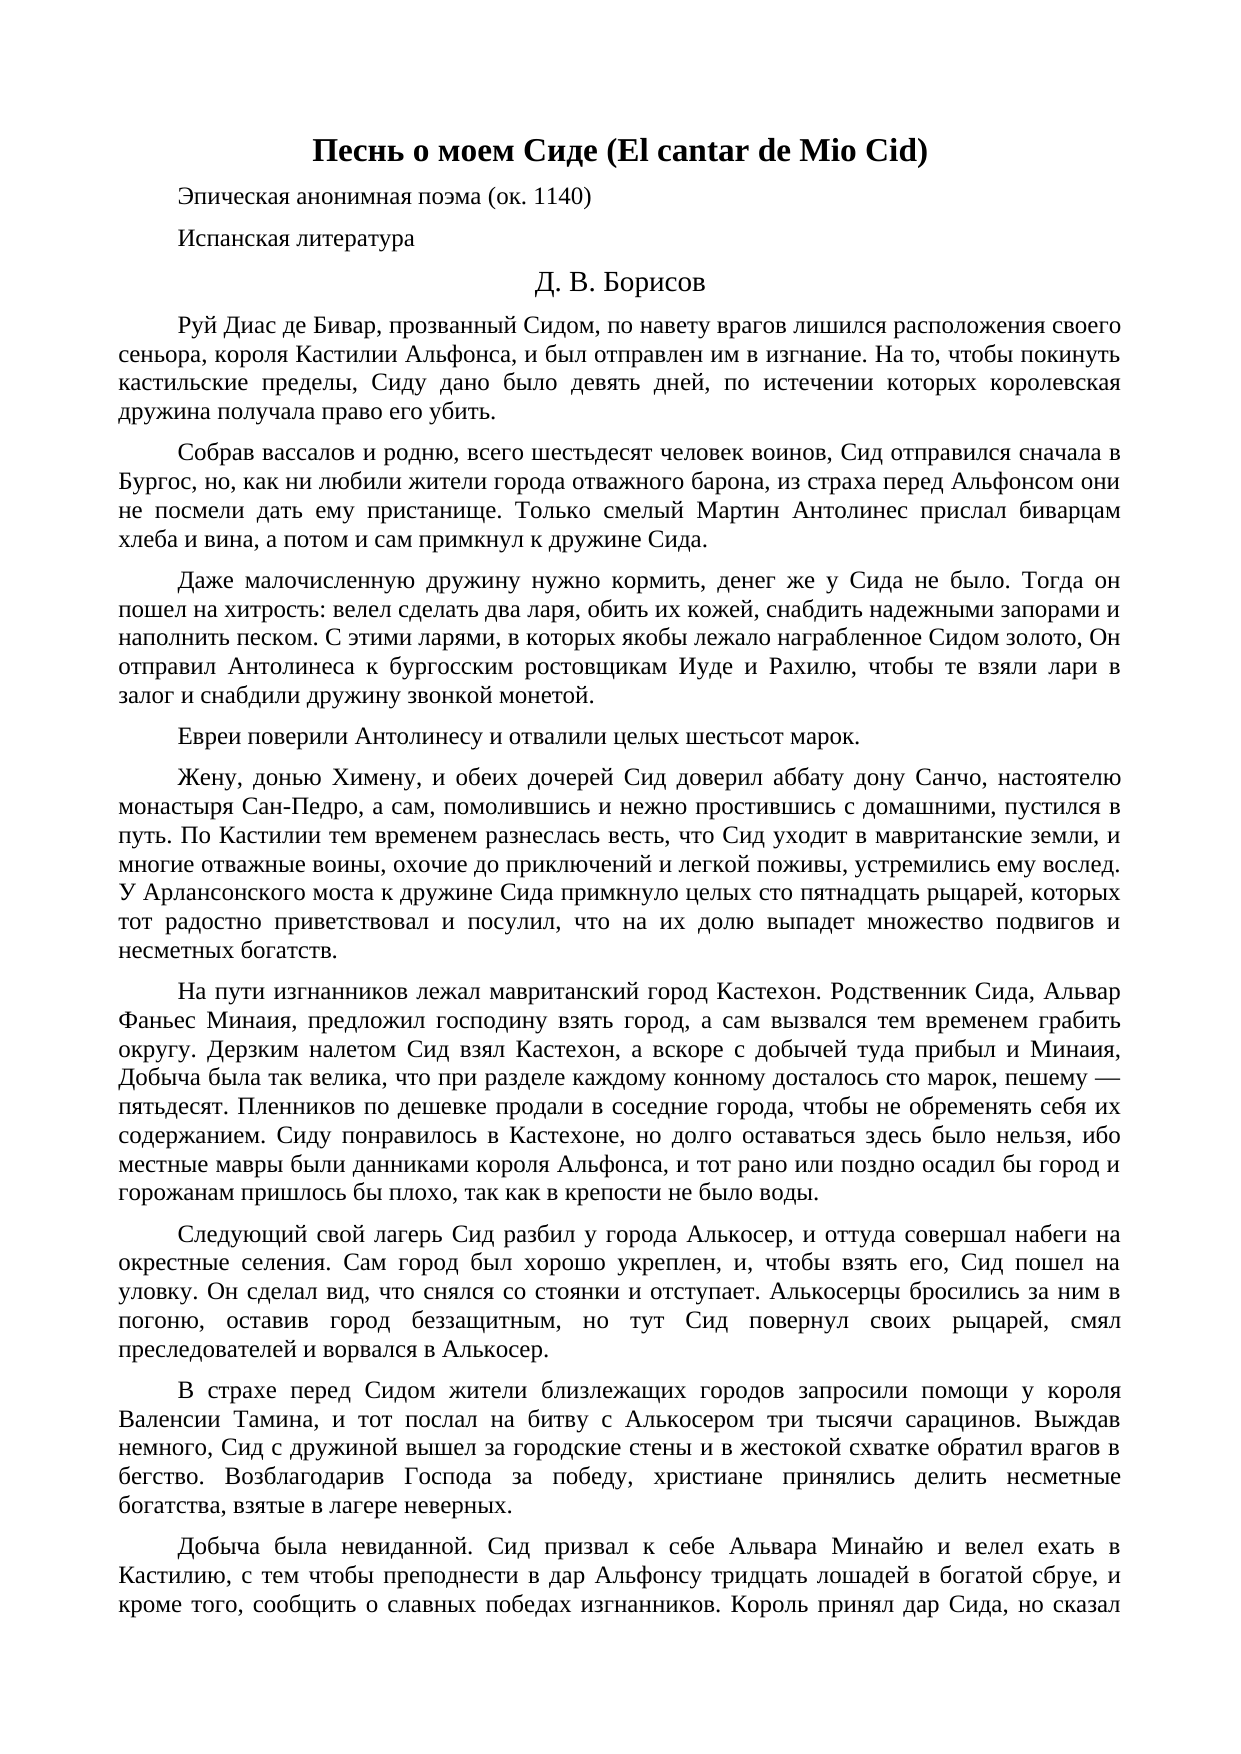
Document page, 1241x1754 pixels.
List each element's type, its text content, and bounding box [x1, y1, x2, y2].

text Песнь о моем Сиде (El cantar de Mio Cid) [118, 131, 1122, 169]
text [118, 1531, 1122, 1617]
text Жену, донью Химену, и обеих дочерей Сид доверил аббату дону Санчо, настоятелю монастыря Сан-Педро, а сам, помолившись и нежно простившись с домашними, пустился в путь. По Кастилии тем временем разнеслась весть, что Сид уходит в мавританские земли, и многие отважные воины, охочие до приключений и легкой поживы, устремились ему вослед. У Арлансонского моста к дружине Сида примкнуло целых сто пятнадцать рыцарей, которых тот радостно приветствовал и посулил, что на их долю выпадет множество подвигов и несметных богатств. [118, 762, 1122, 964]
text Даже малочисленную дружину нужно кормить, денег же у Сида не было. Тогда он пошел на хитрость: велел сделать два ларя, обить их кожей, снабдить надежными запорами и наполнить песком. С этими ларями, в которых якобы лежало награбленное Сидом золото, Он отправил Антолинеса к бургосским ростовщикам Иуде и Рахилю, чтобы те взяли лари в залог и снабдили дружину звонкой монетой. [118, 565, 1122, 709]
text В страхе перед Сидом жители близлежащих городов запросили помощи у короля Валенсии Тамина, и тот послал на битву с Алькосером три тысячи сарацинов. Выждав немного, Сид с дружиной вышел за городские стены и в жестокой схватке обратил врагов в бегство. Возблагодарив Господа за победу, христиане принялись делить несметные богатства, взятые в лагере неверных. [118, 1375, 1122, 1519]
text На пути изгнанников лежал мавританский город Кастехон. Родственник Сида, Альвар Фаньес Минаия, предложил господину взять город, а сам вызвался тем временем грабить округу. Дерзким налетом Сид взял Кастехон, а вскоре с добычей туда прибыл и Минаия, Добыча была так велика, что при разделе каждому конному досталось сто марок, пешему — пятьдесят. Пленников по дешевке продали в соседние города, чтобы не обременять себя их содержанием. Сиду понравилось в Кастехоне, но долго оставаться здесь было нельзя, ибо местные мавры были данниками короля Альфонса, и тот рано или поздно осадил бы город и горожанам пришлось бы плохо, так как в крепости не было воды. [118, 976, 1122, 1206]
text Испанская литература [118, 223, 1122, 251]
text Д. В. Борисов [118, 264, 1122, 297]
text Евреи поверили Антолинесу и отвалили целых шестьсот марок. [118, 721, 1122, 750]
text Руй Диас де Бивар, прозванный Сидом, по навету врагов лишился расположения своего сеньора, короля Кастилии Альфонса, и был отправлен им в изгнание. На то, чтобы покинуть кастильские пределы, Сиду дано было девять дней, по истечении которых королевская дружина получала право его убить. [118, 310, 1122, 425]
text Собрав вассалов и родню, всего шестьдесят человек воинов, Сид отправился сначала в Бургос, но, как ни любили жители города отважного барона, из страха перед Альфонсом они не посмели дать ему пристанище. Только смелый Мартин Антолинес прислал биварцам хлеба и вина, а потом и сам примкнул к дружине Сида. [118, 437, 1122, 552]
text Эпическая анонимная поэма (ок. 1140) [118, 181, 1122, 210]
text Следующий свой лагерь Сид разбил у города Алькосер, и оттуда совершал набеги на окрестные селения. Сам город был хорошо укреплен, и, чтобы взять его, Сид пошел на уловку. Он сделал вид, что снялся со стоянки и отступает. Алькосерцы бросились за ним в погоню, оставив город беззащитным, но тут Сид повернул своих рыцарей, смял преследователей и ворвался в Алькосер. [118, 1219, 1122, 1362]
